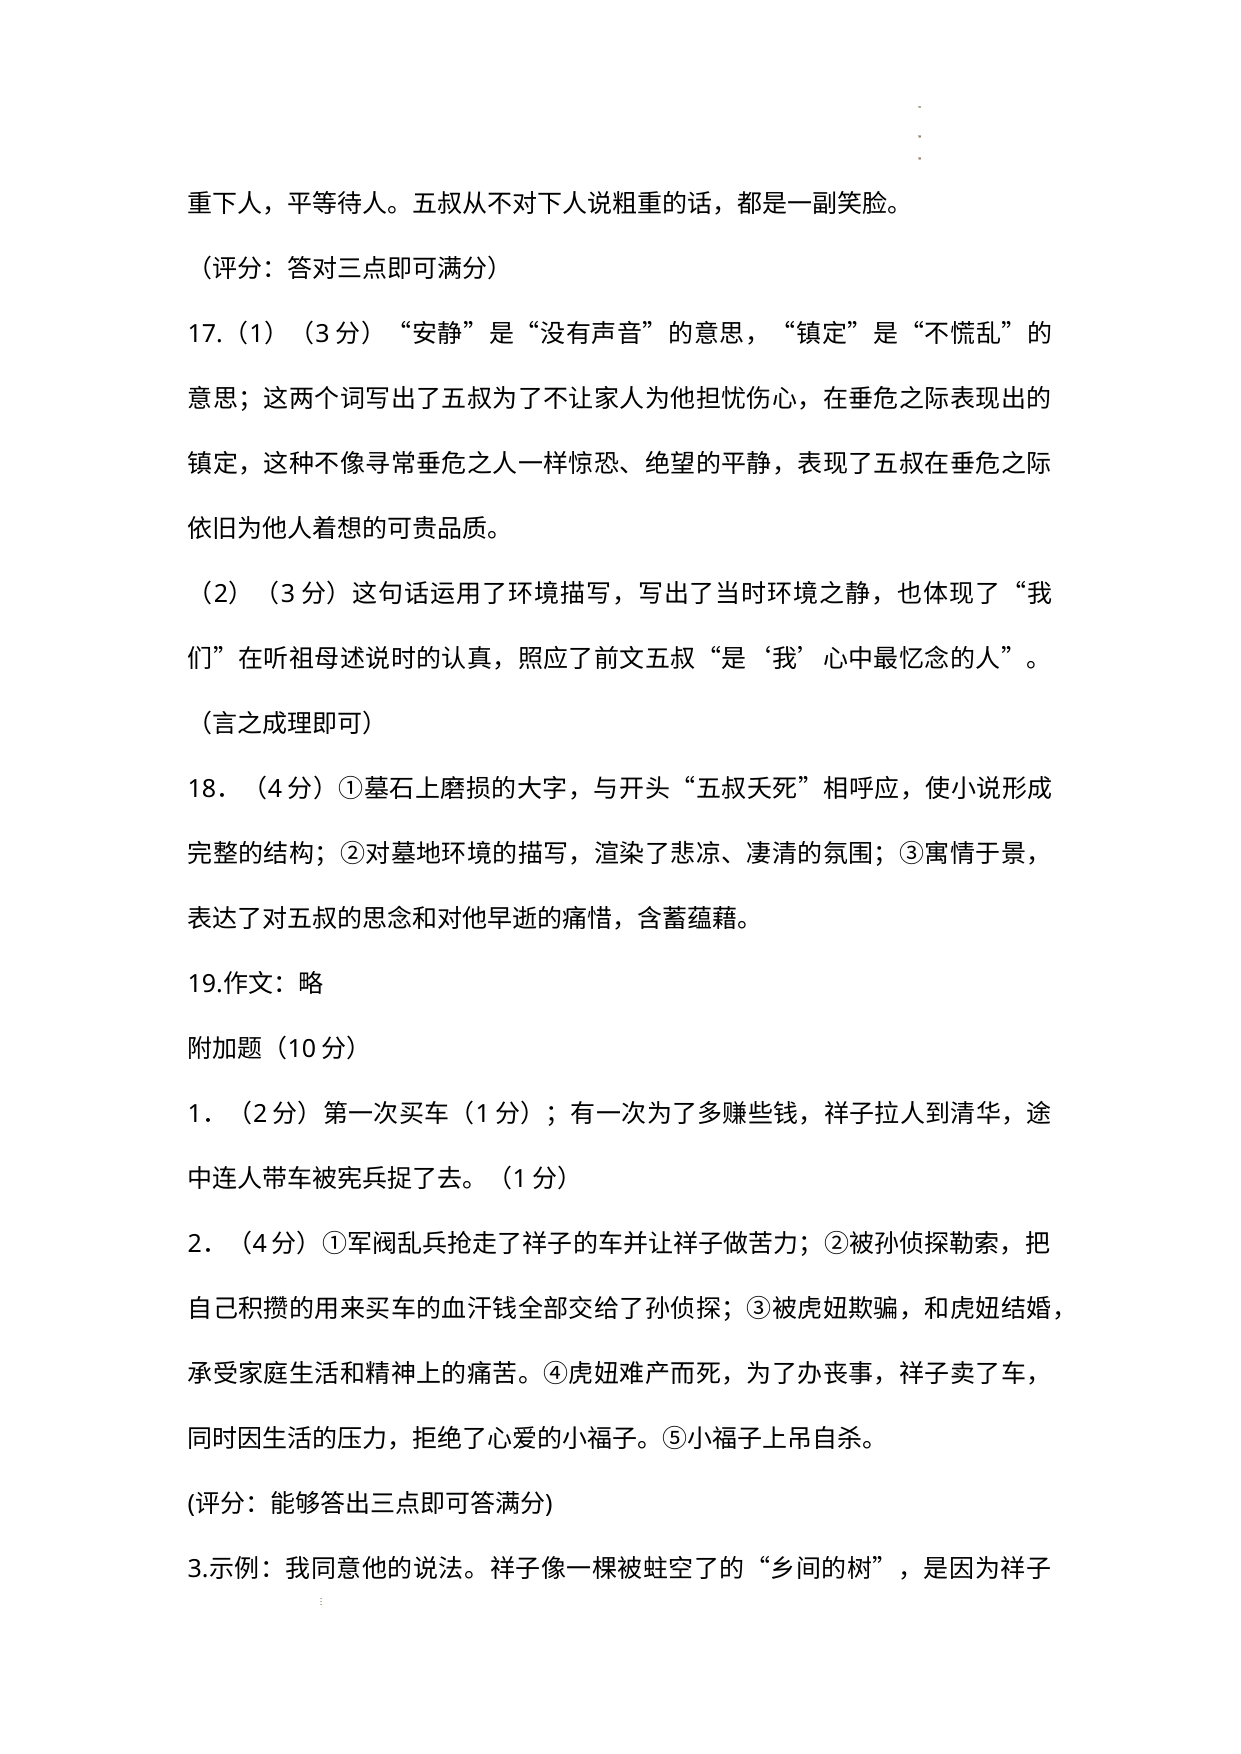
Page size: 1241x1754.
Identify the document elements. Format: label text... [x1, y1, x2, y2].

text 19.作文：略 [187, 949, 1053, 1014]
text 17.（1）（3分）“安静”是“没有声音”的意思，“镇定”是“不慌乱”的意思；这两个词写出了五叔为了不让家人为他担忧伤心，在垂危之际表现出的镇定，这种不像寻常垂危之人一样惊恐、绝望的平静，表现了五叔在垂危之际依旧为他人着想的可贵品质。 [187, 299, 1053, 559]
text 2．（4分）①军阀乱兵抢走了祥子的车并让祥子做苦力；②被孙侦探勒索，把自己积攒的用来买车的血汗钱全部交给了孙侦探；③被虎妞欺骗，和虎妞结婚，承受家庭生活和精神上的痛苦。④虎妞难产而死，为了办丧事，祥子卖了车，同时因生活的压力，拒绝了心爱的小福子。⑤小福子上吊自杀。 [187, 1209, 1053, 1469]
text 18．（4分）①墓石上磨损的大字，与开头“五叔夭死”相呼应，使小说形成完整的结构；②对墓地环境的描写，渲染了悲凉、凄清的氛围；③寓情于景，表达了对五叔的思念和对他早逝的痛惜，含蓄蕴藉。 [187, 754, 1053, 949]
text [187, 169, 1053, 234]
text 附加题（10分） [187, 1014, 1053, 1079]
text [187, 1534, 1053, 1599]
text （2）（3分）这句话运用了环境描写，写出了当时环境之静，也体现了“我们”在听祖母述说时的认真，照应了前文五叔“是‘我’心中最忆念的人”。（言之成理即可） [187, 559, 1053, 754]
text (评分：能够答出三点即可答满分) [187, 1469, 1053, 1534]
text （评分：答对三点即可满分） [187, 234, 1053, 299]
text 1．（2分）第一次买车（1分）；有一次为了多赚些钱，祥子拉人到清华，途中连人带车被宪兵捉了去。（1分） [187, 1079, 1053, 1209]
